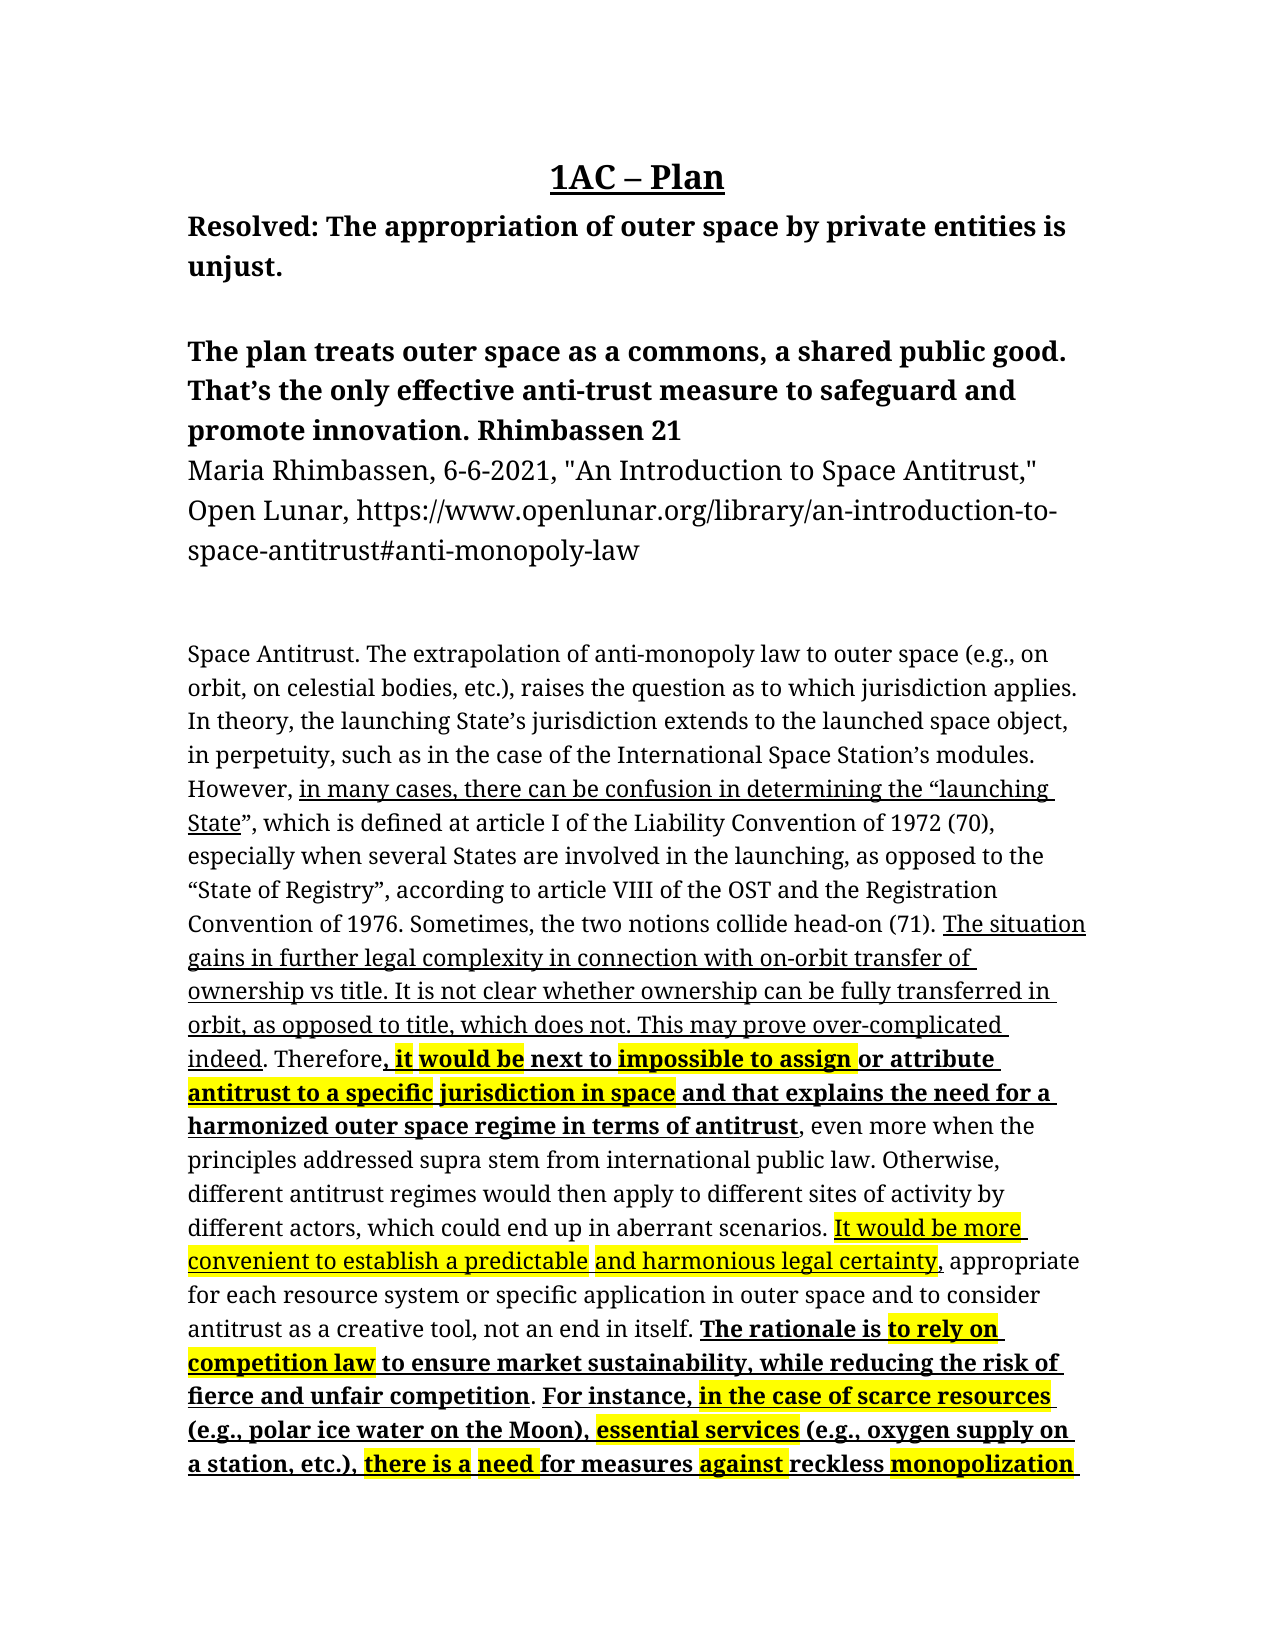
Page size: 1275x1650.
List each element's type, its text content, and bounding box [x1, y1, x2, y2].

subtitle 1AC – Plan [187, 154, 1087, 199]
subtitle The plan treats outer space as a commons, a shared public good. That’s the only effective anti-trust measure to safeguard and promote innovation. Rhimbassen 21 [187, 332, 1087, 448]
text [187, 638, 1087, 1479]
subtitle Resolved: The appropriation of outer space by private entities is unjust. [187, 207, 1087, 284]
text Maria Rhimbassen, 6-6-2021, "An Introduction to Space Antitrust," Open Lunar, https://www.openlunar.org/library/an-introduction-to-space-antitrust#anti-monopoly-law [187, 451, 1087, 568]
